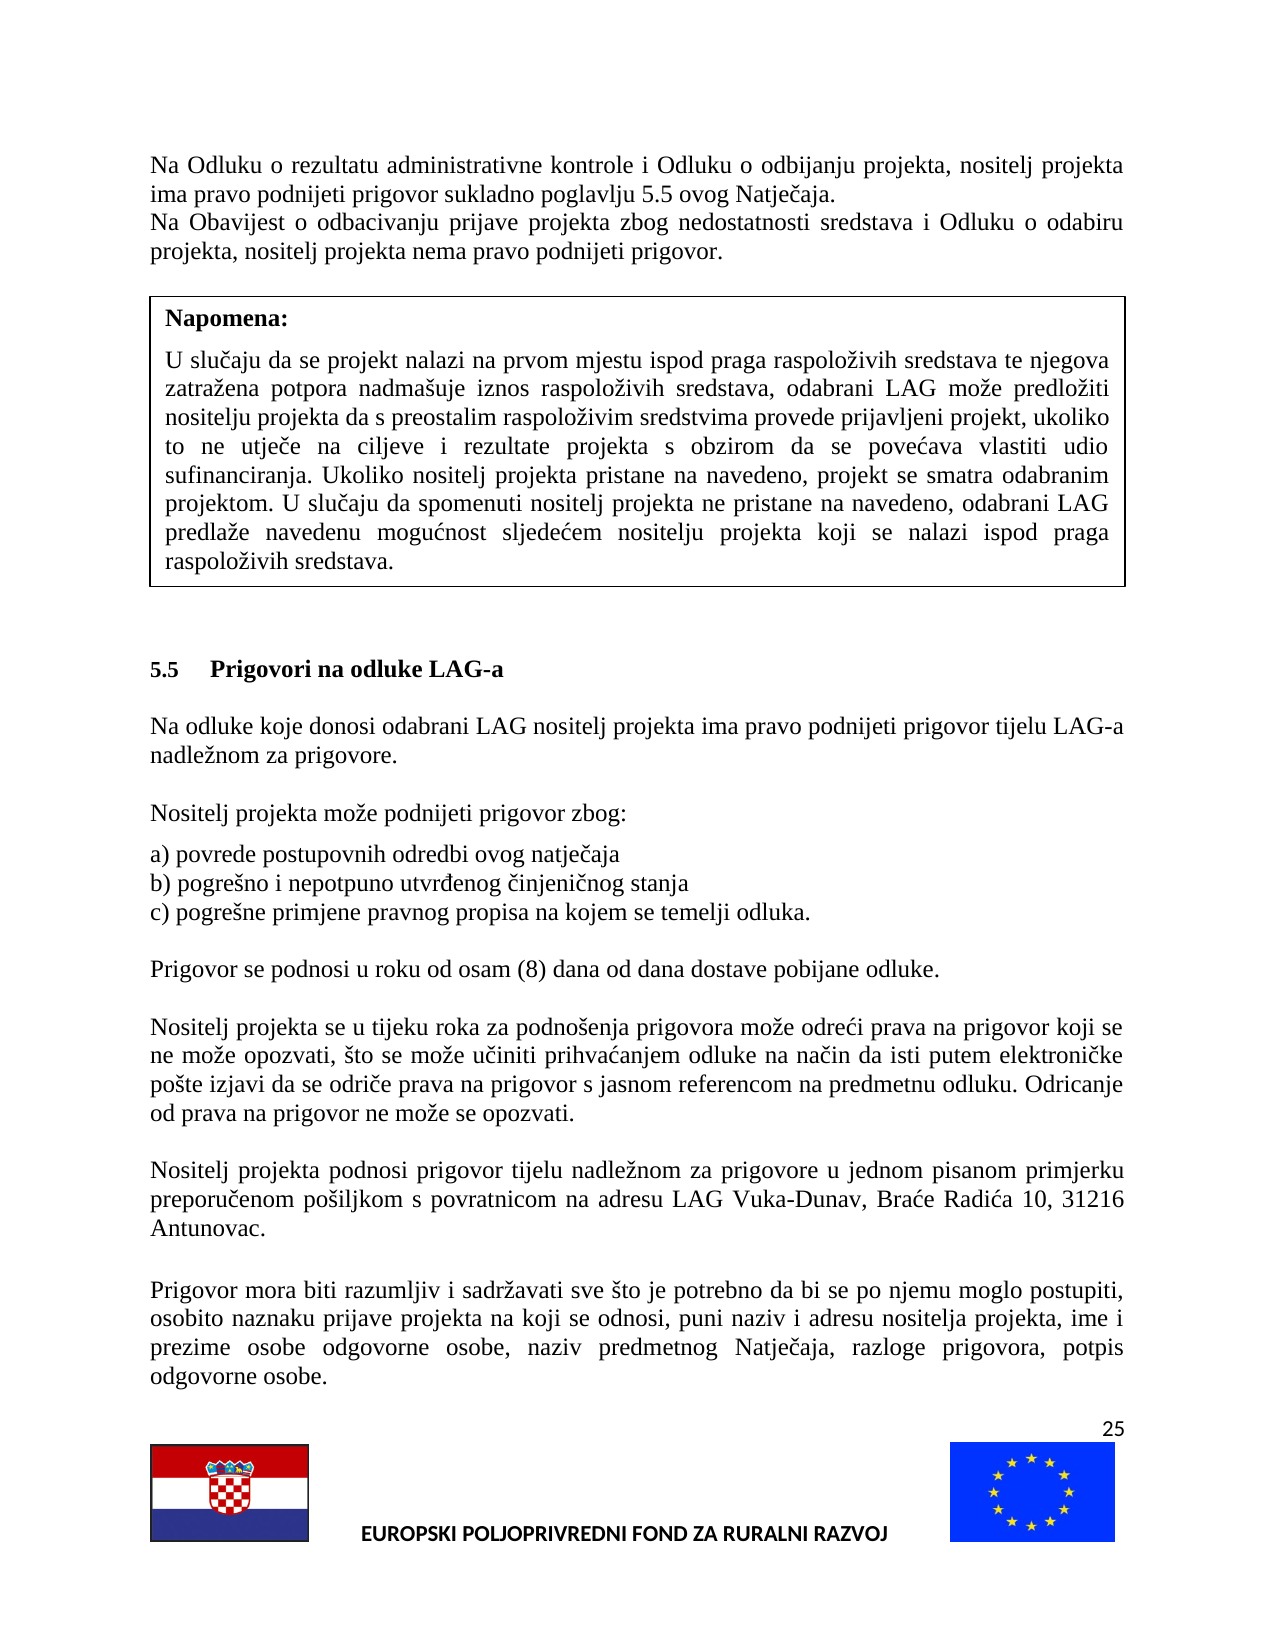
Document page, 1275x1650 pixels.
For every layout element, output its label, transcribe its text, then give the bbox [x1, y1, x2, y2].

text c) pogrešne primjene pravnog propisa na kojem se temelji odluka. [150, 897, 1125, 925]
picture [950, 1442, 1115, 1542]
text Na Obavijest o odbacivanju prijave projekta zbog nedostatnosti sredstava i Odluku o odabiru projekta, nositelj projekta nema pravo podnijeti prigovor. [150, 207, 1125, 265]
text Nositelj projekta se u tijeku roka za podnošenja prigovora može odreći prava na prigovor koji se ne može opozvati, što se može učiniti prihvaćanjem odluke na način da isti putem elektroničke pošte izjavi da se odriče prava na prigovor s jasnom referencom na predmetnu odluku. Odricanje od prava na prigovor ne može se opozvati. [150, 1012, 1125, 1127]
picture [150, 1444, 309, 1542]
subtitle Prigovori na odluke LAG-a [150, 654, 1125, 682]
text Na odluke koje donosi odabrani LAG nositelj projekta ima pravo podnijeti prigovor tijelu LAG-a nadležnom za prigovore. [150, 711, 1125, 769]
text Na Odluku o rezultatu administrativne kontrole i Odluku o odbijanju projekta, nositelj projekta ima pravo podnijeti prigovor sukladno poglavlju 5.5 ovog Natječaja. [150, 150, 1125, 207]
text Prigovor se podnosi u roku od osam (8) dana od dana dostave pobijane odluke. [150, 954, 1125, 983]
text Prigovor mora biti razumljiv i sadržavati sve što je potrebno da bi se po njemu moglo postupiti, osobito naznaku prijave projekta na koji se odnosi, puni naziv i adresu nositelja projekta, ime i prezime osobe odgovorne osobe, naziv predmetnog Natječaja, razloge prigovora, potpis odgovorne osobe. [150, 1275, 1125, 1390]
text Nositelj projekta može podnijeti prigovor zbog: [150, 798, 1125, 827]
text b) pogrešno i nepotpuno utvrđenog činjeničnog stanja [150, 868, 1125, 897]
text a) povrede postupovnih odredbi ovog natječaja [150, 839, 1125, 868]
text Nositelj projekta podnosi prigovor tijelu nadležnom za prigovore u jednom pisanom primjerku preporučenom pošiljkom s povratnicom na adresu LAG Vuka-Dunav, Braće Radića 10, 31216 Antunovac. [150, 1155, 1125, 1242]
